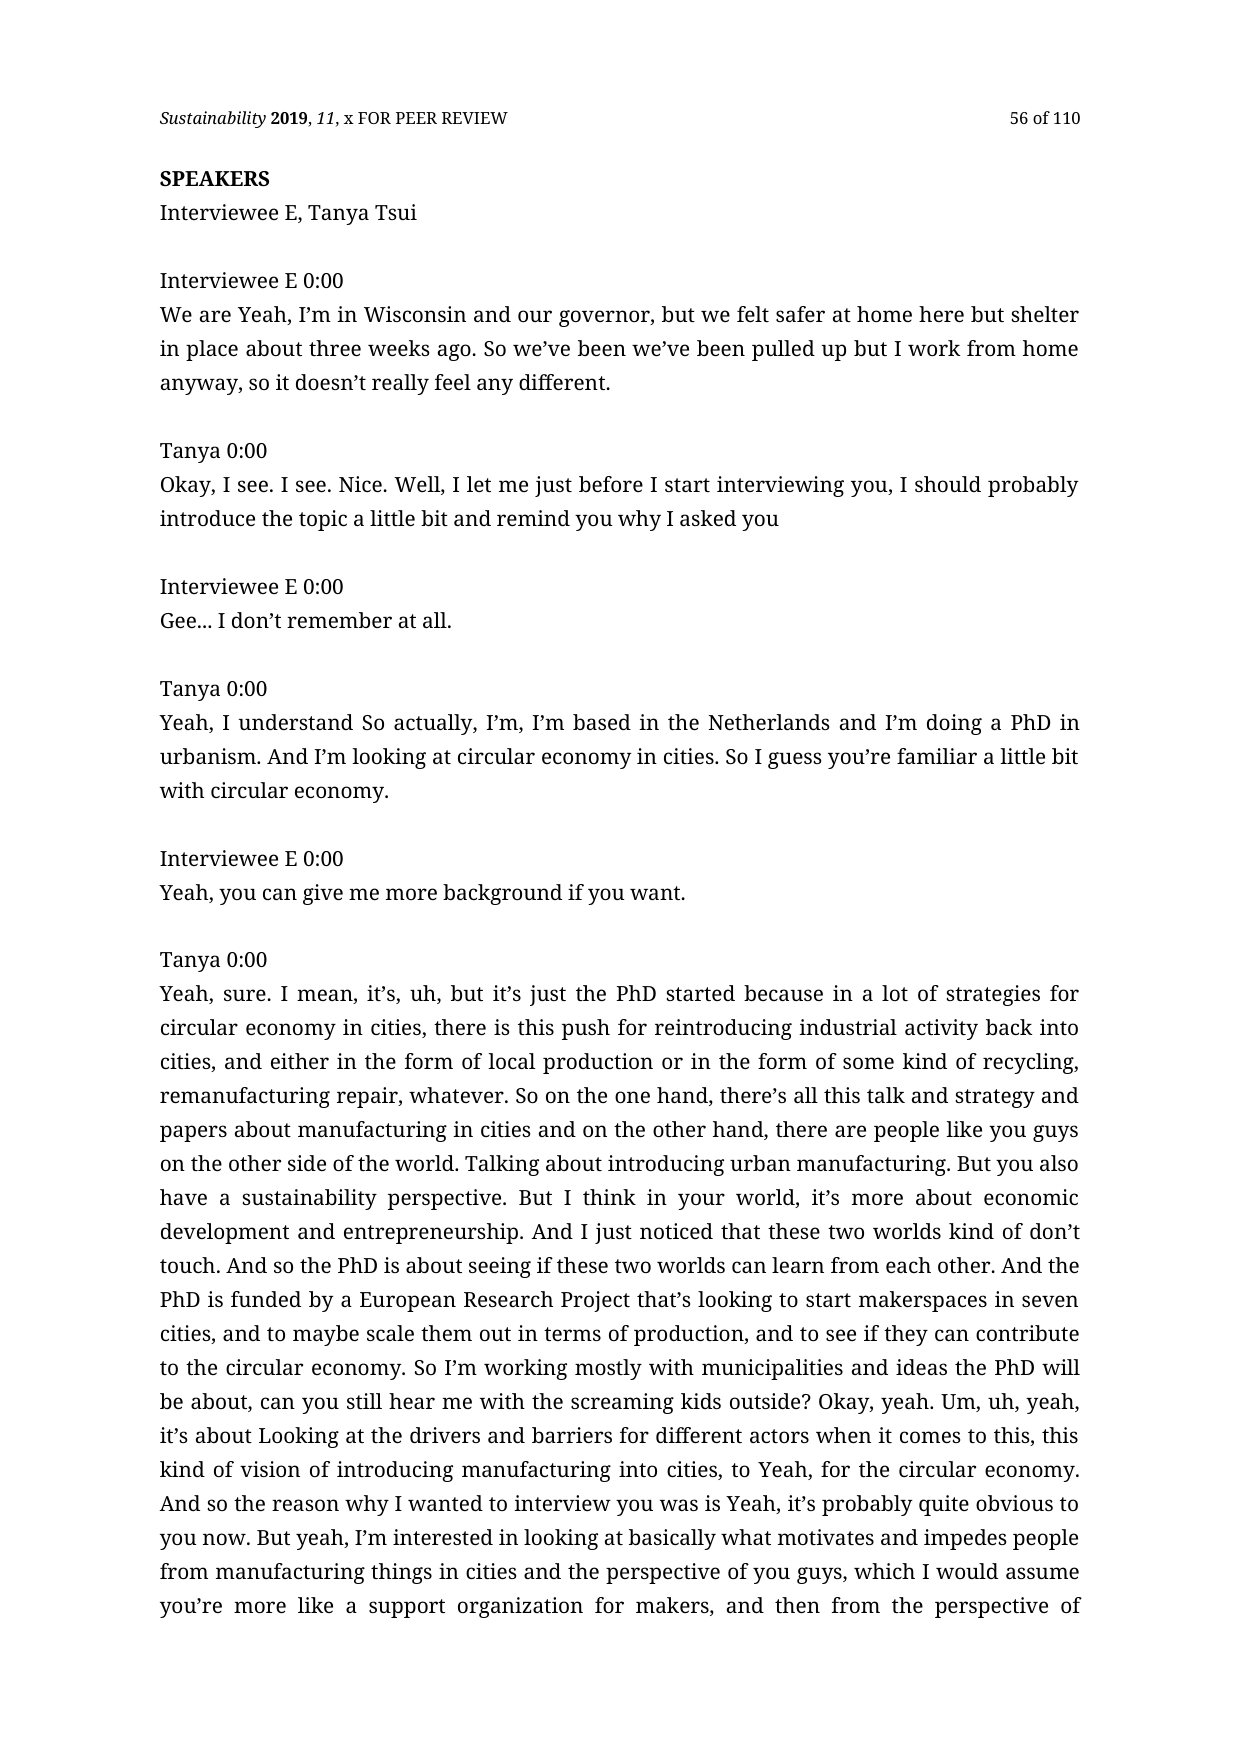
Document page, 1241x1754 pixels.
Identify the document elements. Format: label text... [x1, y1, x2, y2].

text We are Yeah, I’m in Wisconsin and our governor, but we felt safer at home here but shelter in place about three weeks ago. So we’ve been we’ve been pulled up but I work from home anyway, so it doesn’t really feel any different. [159, 298, 1081, 399]
text SPEAKERS [159, 162, 1081, 196]
text Okay, I see. I see. Nice. Well, I let me just before I start interviewing you, I should probably introduce the topic a little bit and remind you why I asked you [159, 467, 1081, 535]
text Tanya 0:00 [159, 943, 1081, 977]
text Tanya 0:00 [159, 671, 1081, 705]
text Gee... I don’t remember at all. [159, 603, 1081, 637]
text Interviewee E, Tanya Tsui [159, 196, 1081, 230]
text Yeah, I understand So actually, I’m, I’m based in the Netherlands and I’m doing a PhD in urbanism. And I’m looking at circular economy in cities. So I guess you’re familiar a little bit with circular economy. [159, 705, 1081, 807]
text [159, 977, 1081, 1622]
text Interviewee E 0:00 [159, 841, 1081, 875]
text Tanya 0:00 [159, 433, 1081, 467]
text Interviewee E 0:00 [159, 569, 1081, 603]
text Yeah, you can give me more background if you want. [159, 875, 1081, 909]
text Interviewee E 0:00 [159, 264, 1081, 298]
